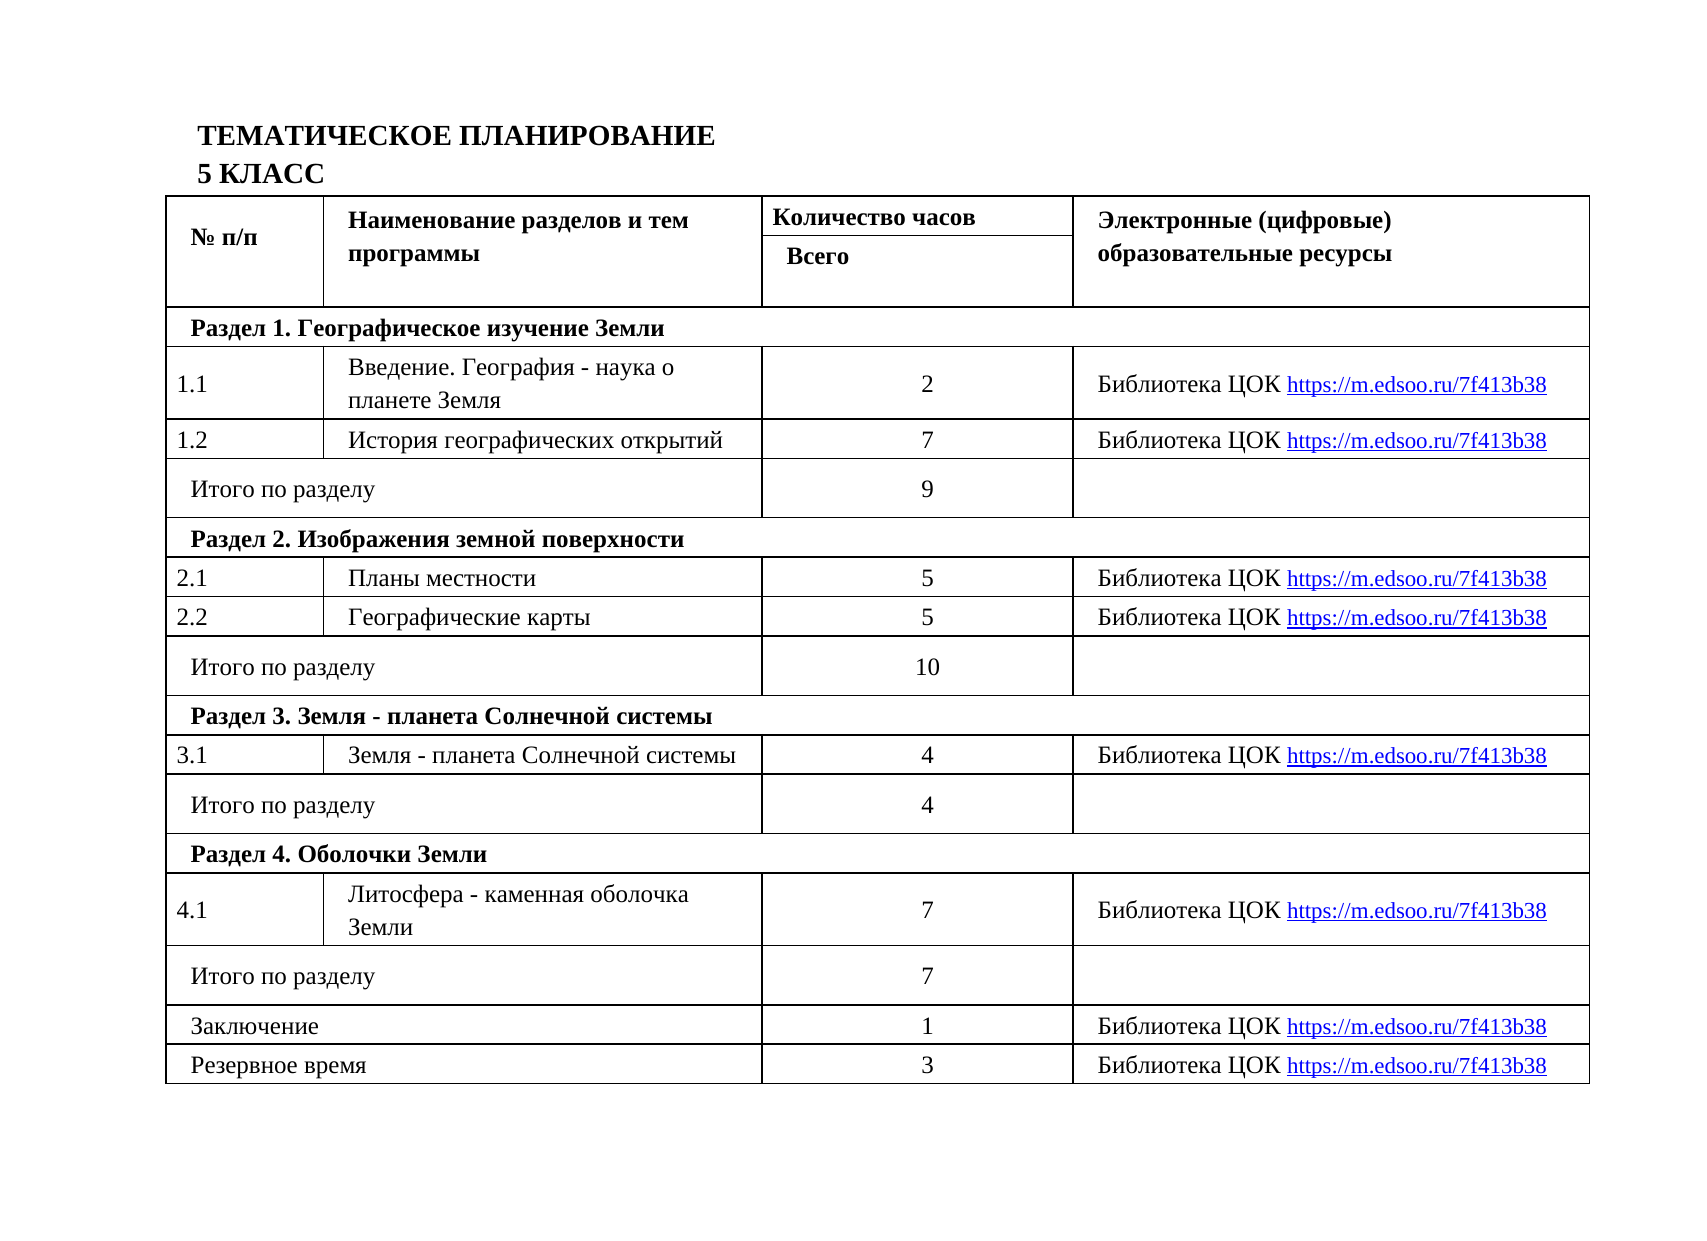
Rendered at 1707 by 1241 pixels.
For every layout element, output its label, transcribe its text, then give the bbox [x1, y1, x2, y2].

table_cell Литосфера - каменная оболочка Земли [324, 874, 761, 944]
table_cell 5 [763, 597, 1072, 635]
table_cell 2.1 [167, 558, 323, 596]
table_cell Итого по разделу [167, 946, 761, 1004]
table_cell Географические карты [324, 597, 761, 635]
table_cell 1.1 [167, 347, 323, 418]
table_cell Резервное время [167, 1045, 761, 1083]
table_cell Раздел 4. Оболочки Земли [167, 834, 1589, 872]
table_cell 7 [763, 946, 1072, 1004]
table_cell Библиотека ЦОК https://m.edsoo.ru/7f413b38 [1074, 558, 1589, 596]
table_cell Библиотека ЦОК https://m.edsoo.ru/7f413b38 [1074, 1045, 1589, 1083]
table_cell 7 [763, 874, 1072, 944]
table_cell 3 [763, 1045, 1072, 1083]
table_cell 4 [763, 736, 1072, 773]
table_header Электронные (цифровые) образовательные ресурсы [1074, 197, 1589, 306]
table_cell 2.2 [167, 597, 323, 635]
table_cell [1074, 637, 1589, 694]
table_cell Раздел 3. Земля - планета Солнечной системы [167, 696, 1589, 734]
table_cell Планы местности [324, 558, 761, 596]
table_cell Земля - планета Солнечной системы [324, 736, 761, 773]
table_cell [1074, 946, 1589, 1004]
table_cell Заключение [167, 1006, 761, 1043]
table_cell 3.1 [167, 736, 323, 773]
table_cell Введение. География - наука о планете Земля [324, 347, 761, 418]
table_cell 5 [763, 558, 1072, 596]
table_cell Библиотека ЦОК https://m.edsoo.ru/7f413b38 [1074, 347, 1589, 418]
table_cell Библиотека ЦОК https://m.edsoo.ru/7f413b38 [1074, 736, 1589, 773]
table_cell 7 [763, 420, 1072, 457]
table_cell Библиотека ЦОК https://m.edsoo.ru/7f413b38 [1074, 420, 1589, 457]
table_cell 1 [763, 1006, 1072, 1043]
table_cell 2 [763, 347, 1072, 418]
table_cell [1074, 459, 1589, 517]
table_cell 1.2 [167, 420, 323, 457]
table_header Количество часов [763, 197, 1072, 234]
table_cell Итого по разделу [167, 459, 761, 517]
table_header Наименование разделов и тем программы [324, 197, 761, 306]
text ТЕМАТИЧЕСКОЕ ПЛАНИРОВАНИЕ [190, 118, 1618, 152]
table_cell Библиотека ЦОК https://m.edsoo.ru/7f413b38 [1074, 1006, 1589, 1043]
table_cell 9 [763, 459, 1072, 517]
table_cell Раздел 1. Географическое изучение Земли [167, 308, 1589, 346]
table_cell 10 [763, 637, 1072, 694]
table_cell [1074, 775, 1589, 833]
table_cell Всего [763, 236, 1072, 306]
table_cell История географических открытий [324, 420, 761, 457]
table_cell Раздел 2. Изображения земной поверхности [167, 518, 1589, 556]
table_cell Итого по разделу [167, 637, 761, 694]
table_cell 4.1 [167, 874, 323, 944]
table_cell Библиотека ЦОК https://m.edsoo.ru/7f413b38 [1074, 874, 1589, 944]
text 5 КЛАСС [190, 157, 1618, 190]
table_cell Итого по разделу [167, 775, 761, 833]
table_cell 4 [763, 775, 1072, 833]
table_header № п/п [167, 197, 323, 306]
table_cell Библиотека ЦОК https://m.edsoo.ru/7f413b38 [1074, 597, 1589, 635]
